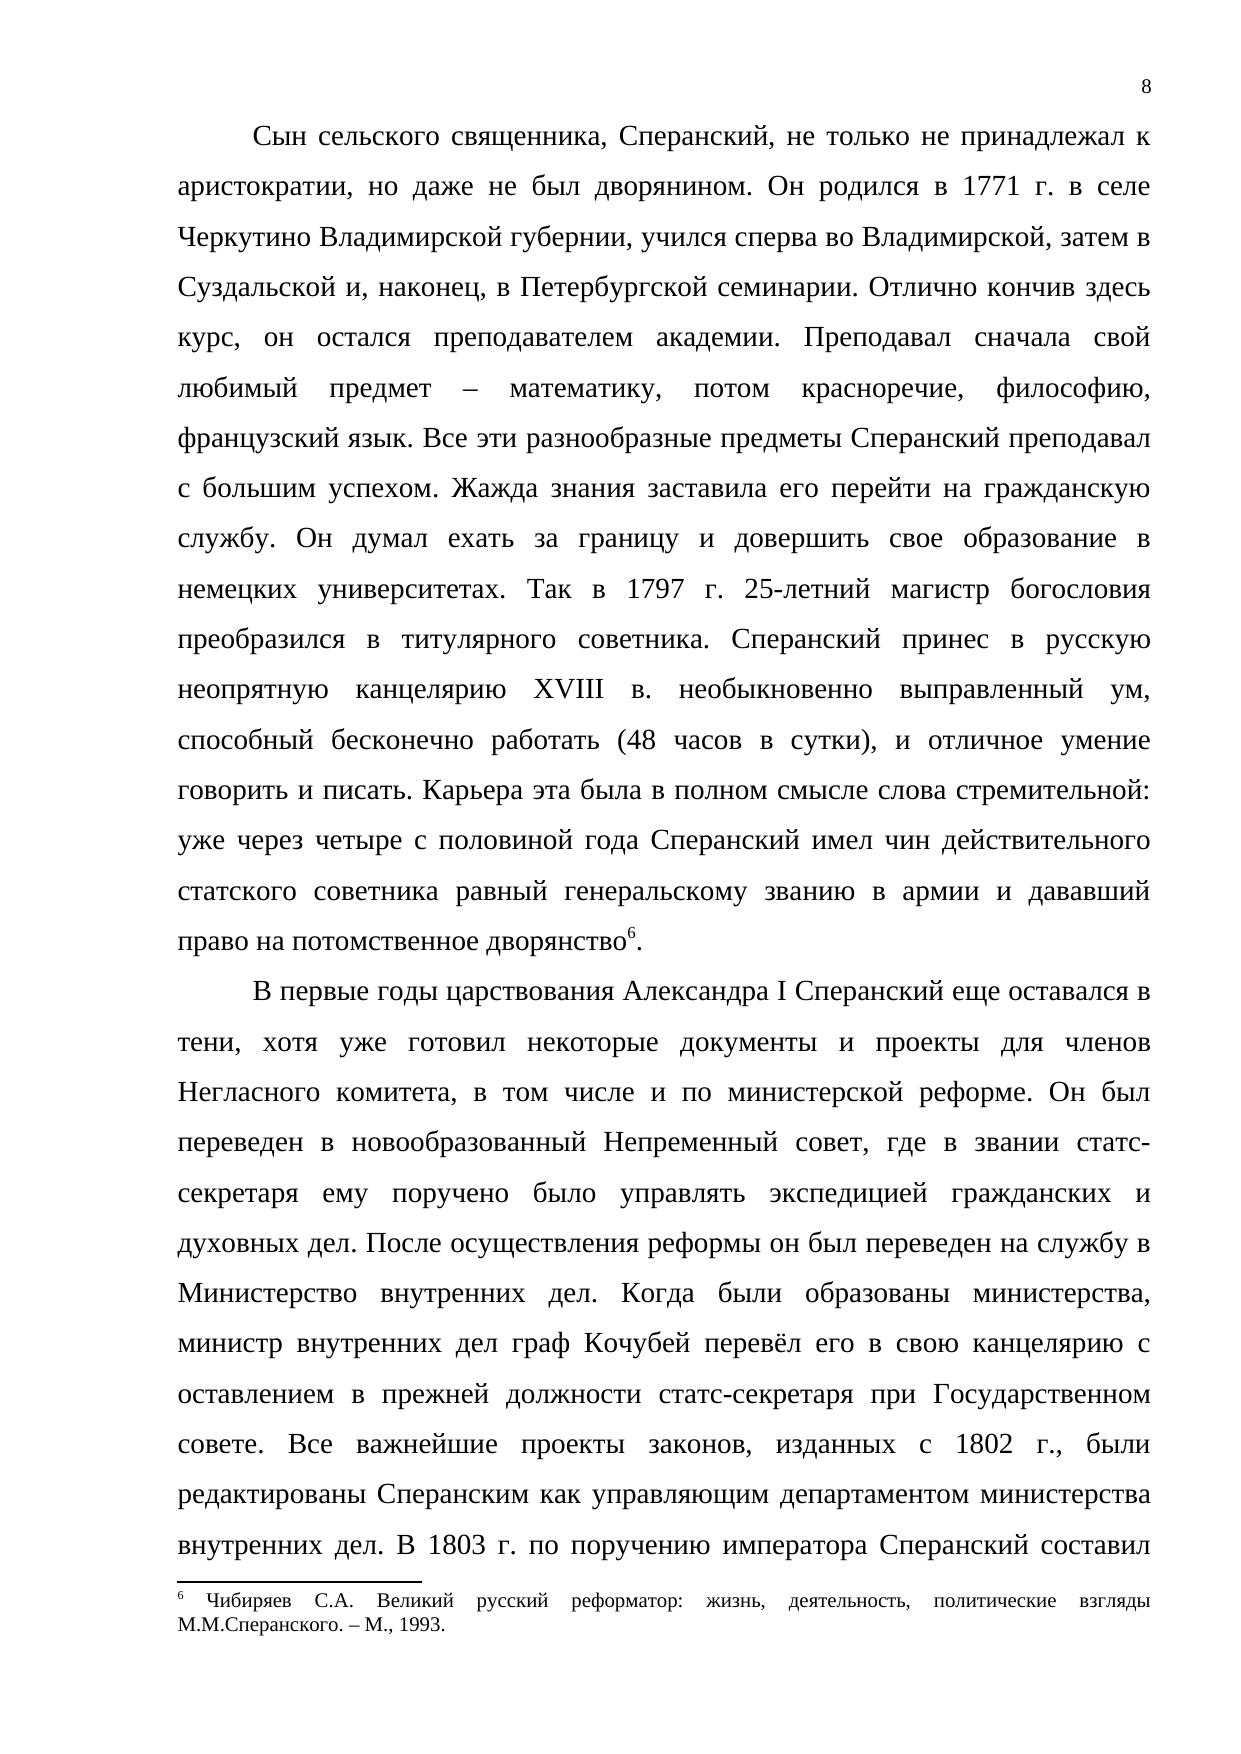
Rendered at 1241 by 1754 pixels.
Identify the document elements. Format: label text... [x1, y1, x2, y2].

text Сын сельского священника, Сперанский, не только не принадлежал к аристократии, но даже не был дворянином. Он родился в 1771 г. в селе Черкутино Владимирской губернии, учился сперва во Владимирской, затем в Суздальской и, наконец, в Петербургской семинарии. Отлично кончив здесь курс, он остался преподавателем академии. Преподавал сначала свой любимый предмет – математику, потом красноречие, философию, французский язык. Все эти разнообразные предметы Сперанский преподавал с большим успехом. Жажда знания заставила его перейти на гражданскую службу. Он думал ехать за границу и довершить свое образование в немецких университетах. Так в 1797 г. 25-летний магистр богословия преобразился в титулярного советника. Сперанский принес в русскую неопрятную канцелярию XVIII в. необыкновенно выправленный ум, способный бесконечно работать (48 часов в сутки), и отличное умение говорить и писать. Карьера эта была в полном смысле слова стремительной: уже через четыре с половиной года Сперанский имел чин действительного статского советника равный генеральскому званию в армии и дававший право на потомственное дворянство. [177, 118, 1152, 957]
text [177, 973, 1152, 1560]
